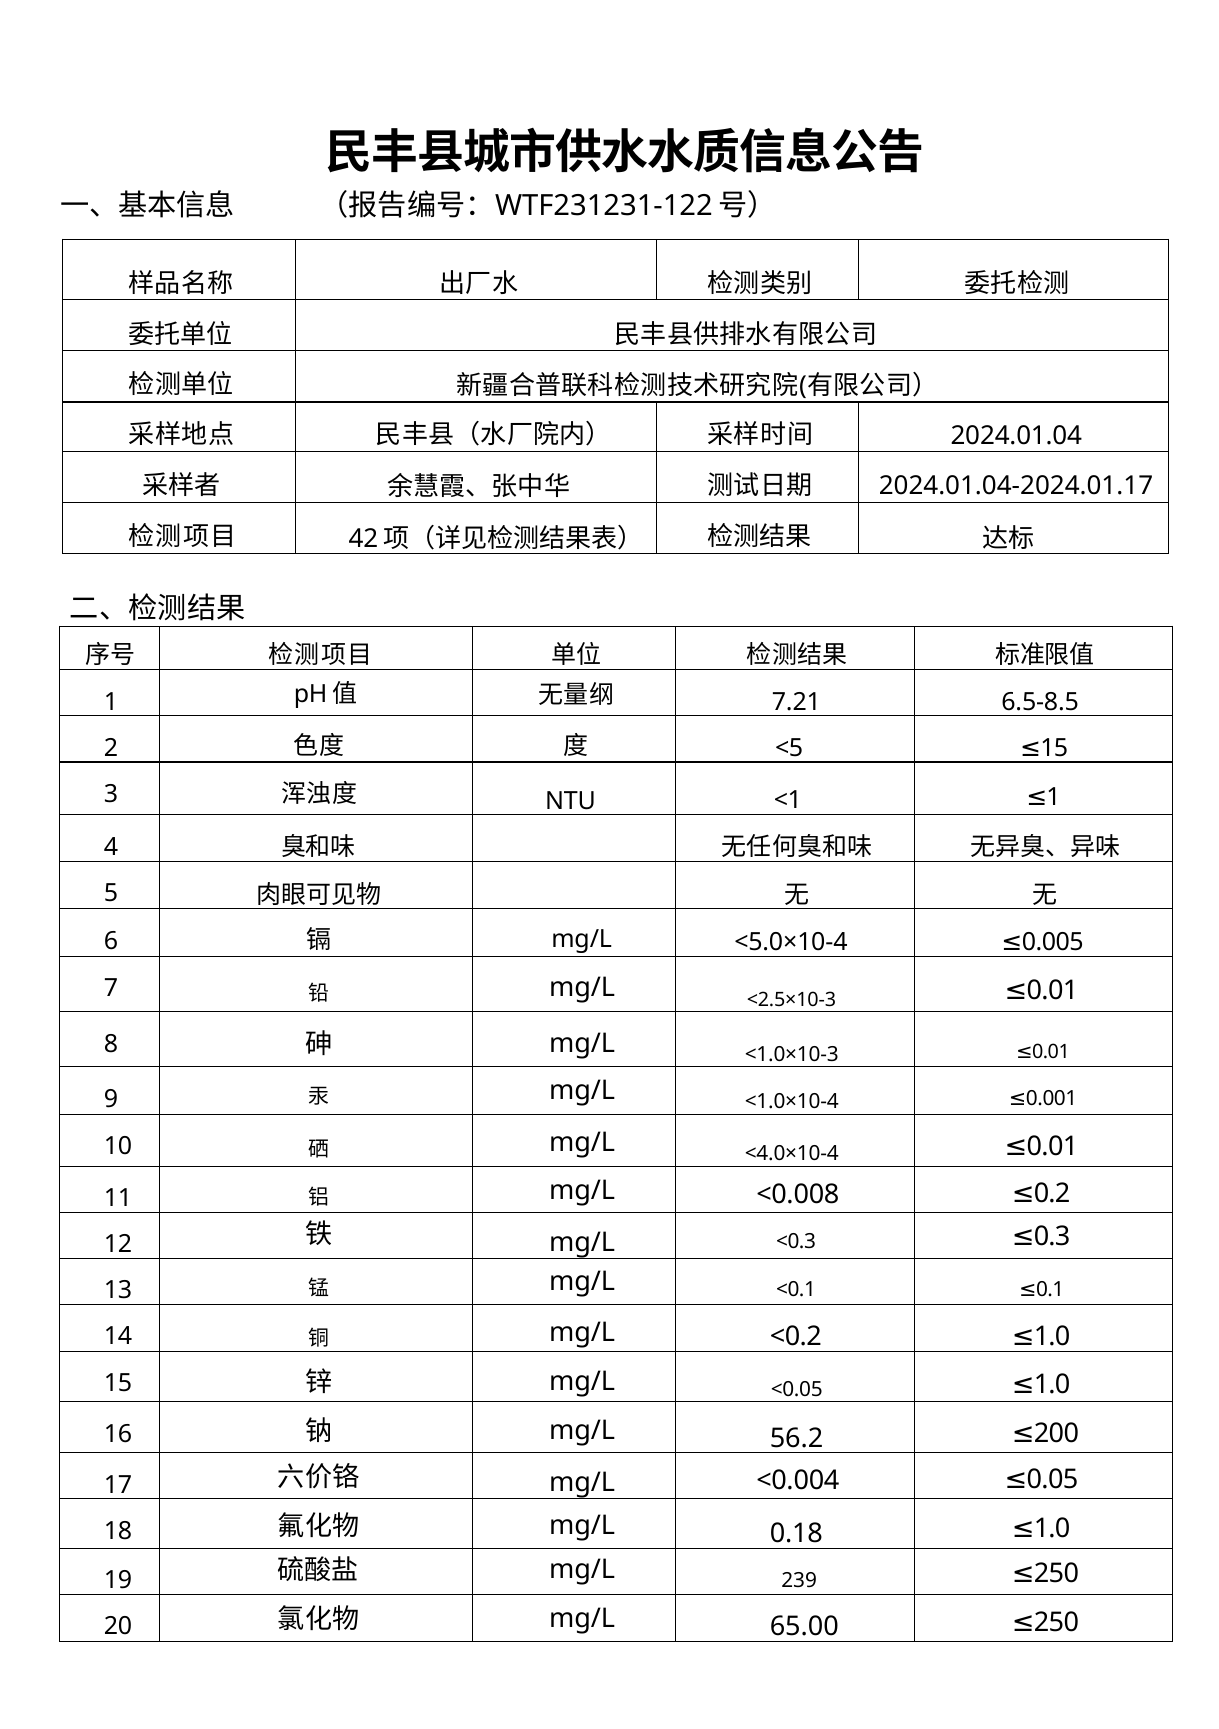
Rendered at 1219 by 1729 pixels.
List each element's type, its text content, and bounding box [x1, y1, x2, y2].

table_cell 镉 [160, 909, 472, 956]
table_cell ≤1.0 [915, 1305, 1172, 1351]
table_cell 新疆合普联科检测技术研究院(有限公司） [296, 351, 1168, 401]
table_cell <0.05 [676, 1352, 914, 1401]
table_cell ≤0.01 [915, 1115, 1172, 1166]
table_cell ≤1.0 [915, 1499, 1172, 1547]
table_cell ≤1.0 [915, 1352, 1172, 1401]
table_cell 硒 [160, 1115, 472, 1166]
table_cell <5.0×10-4 [676, 909, 914, 956]
table_cell ≤0.1 [915, 1259, 1172, 1304]
table_cell mg/L [473, 1012, 675, 1066]
table_cell [473, 815, 675, 861]
table_header 检测结果 [676, 627, 914, 669]
text 民丰县城市供水水质信息公告 [60, 126, 1191, 179]
table_cell mg/L [473, 1259, 675, 1304]
table_cell 臭和味 [160, 815, 472, 861]
table_cell mg/L [473, 1352, 675, 1401]
table_cell <2.5×10-3 [676, 957, 914, 1011]
table_cell 采样者 [63, 452, 295, 502]
table_cell 余慧霞、张中华 [296, 452, 656, 502]
table_cell 6 [60, 909, 159, 956]
table_cell 度 [473, 716, 675, 761]
table_cell 铝 [160, 1167, 472, 1212]
table_cell 无任何臭和味 [676, 815, 914, 861]
table_cell 汞 [160, 1067, 472, 1114]
table_cell [473, 862, 675, 908]
table_cell 检测结果 [657, 503, 858, 553]
table_cell 7.21 [676, 670, 914, 715]
table_cell ≤250 [915, 1549, 1172, 1593]
table_cell 11 [60, 1167, 159, 1212]
table_cell 锌 [160, 1352, 472, 1401]
table_cell 采样时间 [657, 403, 858, 451]
table_header 委托检测 [859, 240, 1168, 299]
table_header 出厂水 [296, 240, 656, 299]
table_cell 17 [60, 1453, 159, 1498]
table_cell 2024.01.04 [859, 403, 1168, 451]
table_cell 15 [60, 1352, 159, 1401]
table_cell 0.18 [676, 1499, 914, 1547]
table_cell 硫酸盐 [160, 1549, 472, 1593]
table_cell mg/L [473, 1213, 675, 1258]
table_cell 浑浊度 [160, 763, 472, 814]
table_cell 14 [60, 1305, 159, 1351]
table_header 检测类别 [657, 240, 858, 299]
table_cell <5 [676, 716, 914, 761]
table_cell 9 [60, 1067, 159, 1114]
table_cell 3 [60, 763, 159, 814]
table_cell 无异臭、异味 [915, 815, 1172, 861]
text 一、基本信息 （报告编号：WTF231231-122号） [60, 185, 897, 223]
text 二、检测结果 [69, 589, 1191, 626]
table_cell 委托单位 [63, 300, 295, 350]
table_cell 锰 [160, 1259, 472, 1304]
table_cell ≤0.3 [915, 1213, 1172, 1258]
table_cell mg/L [473, 1402, 675, 1452]
table_cell 肉眼可见物 [160, 862, 472, 908]
table_cell <0.1 [676, 1259, 914, 1304]
table_cell 2024.01.04-2024.01.17 [859, 452, 1168, 502]
table_cell mg/L [473, 1067, 675, 1114]
table_cell mg/L [473, 909, 675, 956]
table_cell <0.004 [676, 1453, 914, 1498]
table_cell <1 [676, 763, 914, 814]
table_cell 8 [60, 1012, 159, 1066]
table_cell 铁 [160, 1213, 472, 1258]
table_cell 六价铬 [160, 1453, 472, 1498]
table_cell ≤0.2 [915, 1167, 1172, 1212]
table_cell 民丰县（水厂院内） [296, 403, 656, 451]
table_cell ≤0.05 [915, 1453, 1172, 1498]
table_cell 13 [60, 1259, 159, 1304]
table_cell 10 [60, 1115, 159, 1166]
table_cell 12 [60, 1213, 159, 1258]
table_cell NTU [473, 763, 675, 814]
table_cell ≤200 [915, 1402, 1172, 1452]
table_cell 4 [60, 815, 159, 861]
table_cell 砷 [160, 1012, 472, 1066]
table_cell ≤1 [915, 763, 1172, 814]
table_cell 采样地点 [63, 403, 295, 451]
table_cell ≤0.005 [915, 909, 1172, 956]
table_cell 239 [676, 1549, 914, 1593]
table_cell 无量纲 [473, 670, 675, 715]
table_header 检测项目 [160, 627, 472, 669]
table_cell 19 [60, 1549, 159, 1593]
table_cell 无 [915, 862, 1172, 908]
table_cell 2 [60, 716, 159, 761]
table_cell 18 [60, 1499, 159, 1547]
table_header 序号 [60, 627, 159, 669]
table_cell 铜 [160, 1305, 472, 1351]
table_cell 氯化物 [160, 1595, 472, 1641]
table_cell 铅 [160, 957, 472, 1011]
table_cell 民丰县供排水有限公司 [296, 300, 1168, 350]
table_cell mg/L [473, 1595, 675, 1641]
table_cell 16 [60, 1402, 159, 1452]
table_cell 42项（详见检测结果表） [296, 503, 656, 553]
table_cell <0.3 [676, 1213, 914, 1258]
table_cell ≤15 [915, 716, 1172, 761]
table_header 单位 [473, 627, 675, 669]
table_cell mg/L [473, 1499, 675, 1547]
table_cell 氟化物 [160, 1499, 472, 1547]
table_cell 钠 [160, 1402, 472, 1452]
table_cell 65.00 [676, 1595, 914, 1641]
table_cell <0.008 [676, 1167, 914, 1212]
table_cell mg/L [473, 1167, 675, 1212]
table_cell 56.2 [676, 1402, 914, 1452]
table_header 标准限值 [915, 627, 1172, 669]
table_cell ≤0.01 [915, 1012, 1172, 1066]
table_cell mg/L [473, 1305, 675, 1351]
table_cell 5 [60, 862, 159, 908]
table_cell 达标 [859, 503, 1168, 553]
table_cell 6.5-8.5 [915, 670, 1172, 715]
table_cell 7 [60, 957, 159, 1011]
table_cell <4.0×10-4 [676, 1115, 914, 1166]
table_cell ≤0.001 [915, 1067, 1172, 1114]
table_cell mg/L [473, 1453, 675, 1498]
table_cell <1.0×10-4 [676, 1067, 914, 1114]
table_cell 20 [60, 1595, 159, 1641]
table_cell mg/L [473, 1115, 675, 1166]
table_cell 1 [60, 670, 159, 715]
table_cell 测试日期 [657, 452, 858, 502]
table_header 样品名称 [63, 240, 295, 299]
table_cell ≤250 [915, 1595, 1172, 1641]
table_cell 检测项目 [63, 503, 295, 553]
table_cell <1.0×10-3 [676, 1012, 914, 1066]
table_cell 色度 [160, 716, 472, 761]
table_cell 检测单位 [63, 351, 295, 401]
table_cell 无 [676, 862, 914, 908]
table_cell pH值 [160, 670, 472, 715]
table_cell ≤0.01 [915, 957, 1172, 1011]
table_cell mg/L [473, 957, 675, 1011]
table_cell <0.2 [676, 1305, 914, 1351]
table_cell mg/L [473, 1549, 675, 1593]
